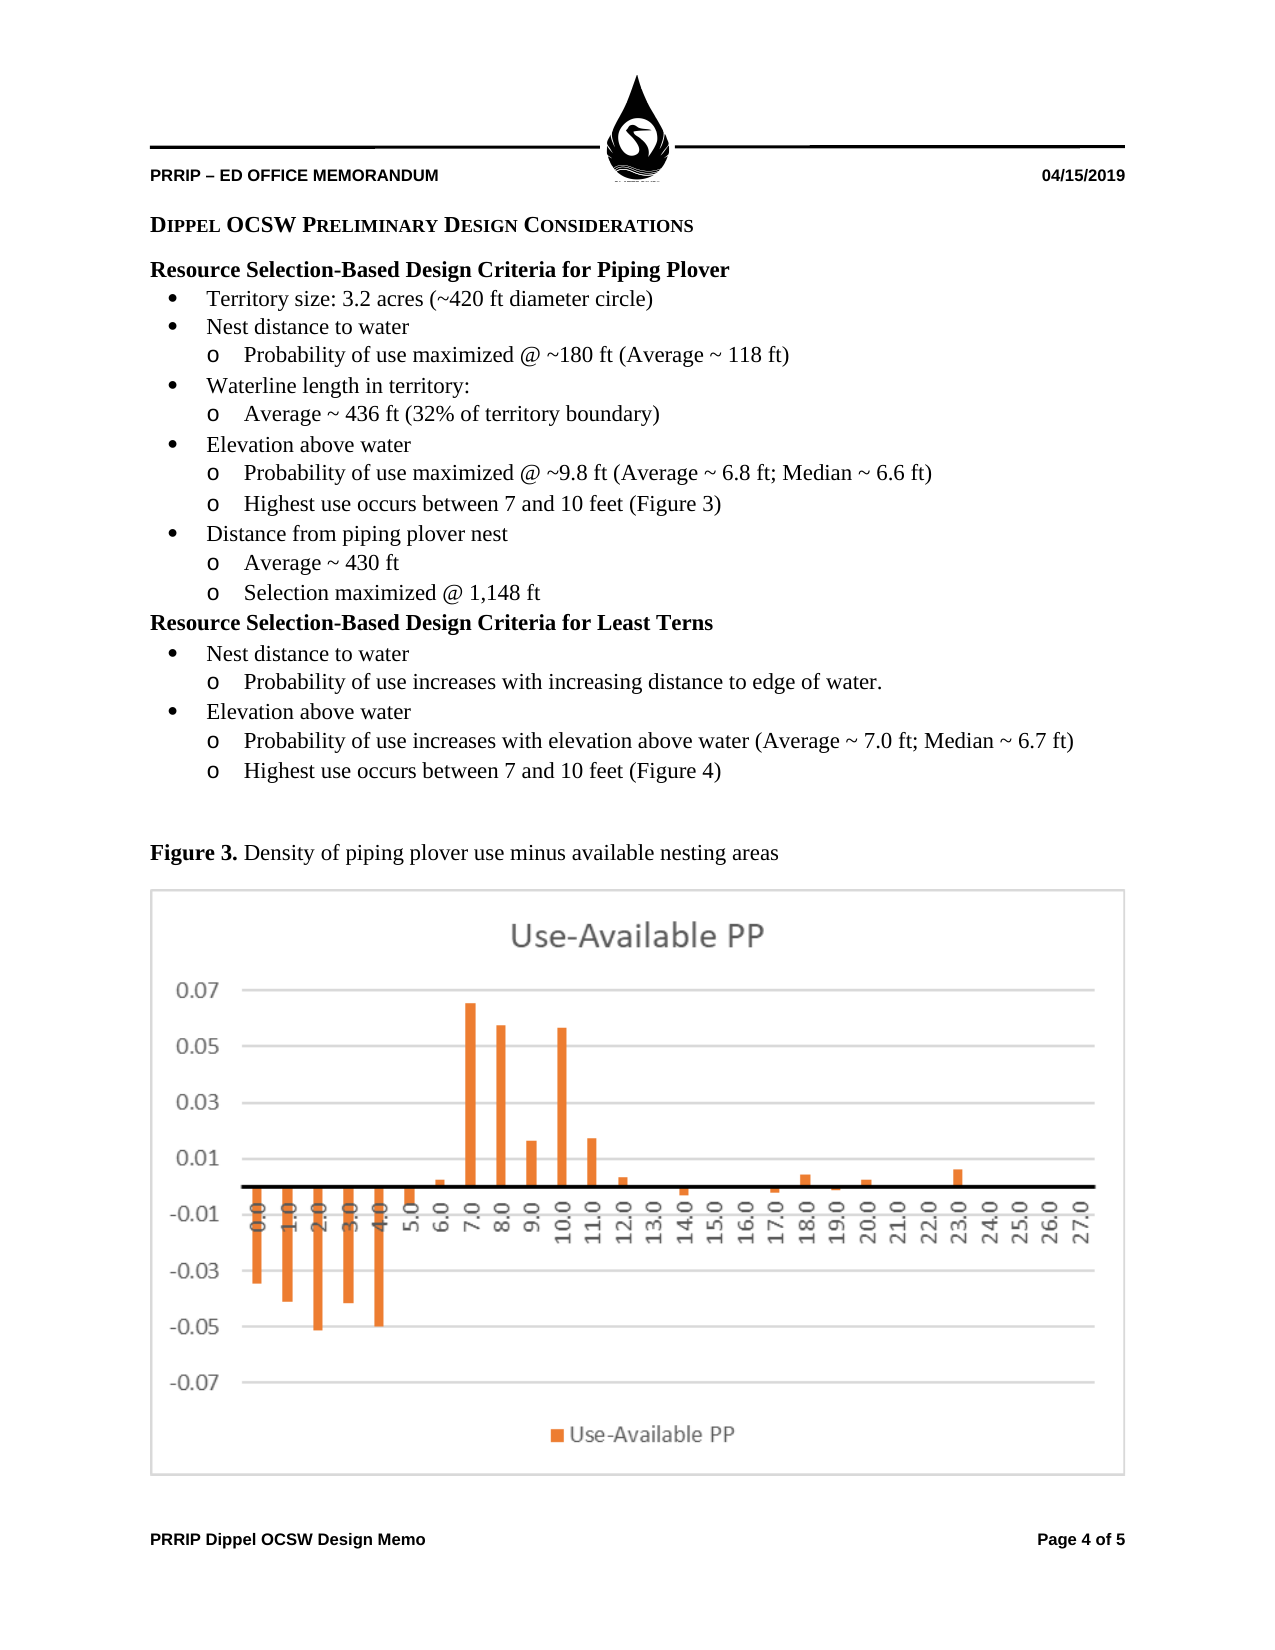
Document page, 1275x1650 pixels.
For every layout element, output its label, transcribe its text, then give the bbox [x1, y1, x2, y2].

text Dippel OCSW Preliminary Design Considerations [150, 211, 1125, 237]
text Figure 3. Density of piping plover use minus available nesting areas [150, 839, 1125, 865]
list Probability of use increases with increasing distance to edge of water. [206, 668, 1125, 696]
list Probability of use maximized @ ~9.8 ft (Average ~ 6.8 ft; Median ~ 6.6 ft) [206, 459, 1125, 487]
list Highest use occurs between 7 and 10 feet (Figure 4) [206, 757, 1125, 786]
list Selection maximized @ 1,148 ft [206, 579, 1125, 607]
list Elevation above water [169, 431, 1125, 457]
list Distance from piping plover nest [169, 520, 1125, 546]
text Resource Selection-Based Design Criteria for Piping Plover [150, 256, 1125, 283]
list Highest use occurs between 7 and 10 feet (Figure 3) [206, 490, 1125, 518]
list Elevation above water [169, 698, 1125, 725]
picture [150, 889, 1125, 1476]
list Probability of use increases with elevation above water (Average ~ 7.0 ft; Median ~ 6.7 ft) [206, 727, 1125, 755]
list Territory size: 3.2 acres (~420 ft diameter circle) [169, 285, 1125, 311]
picture [598, 75, 677, 182]
list Average ~ 436 ft (32% of territory boundary) [206, 400, 1125, 429]
text Resource Selection-Based Design Criteria for Least Terns [150, 609, 1125, 636]
list Nest distance to water [169, 313, 1125, 339]
list Waterline length in territory: [169, 372, 1125, 398]
list Average ~ 430 ft [206, 548, 1125, 577]
list Probability of use maximized @ ~180 ft (Average ~ 118 ft) [206, 342, 1125, 370]
list Nest distance to water [169, 639, 1125, 666]
